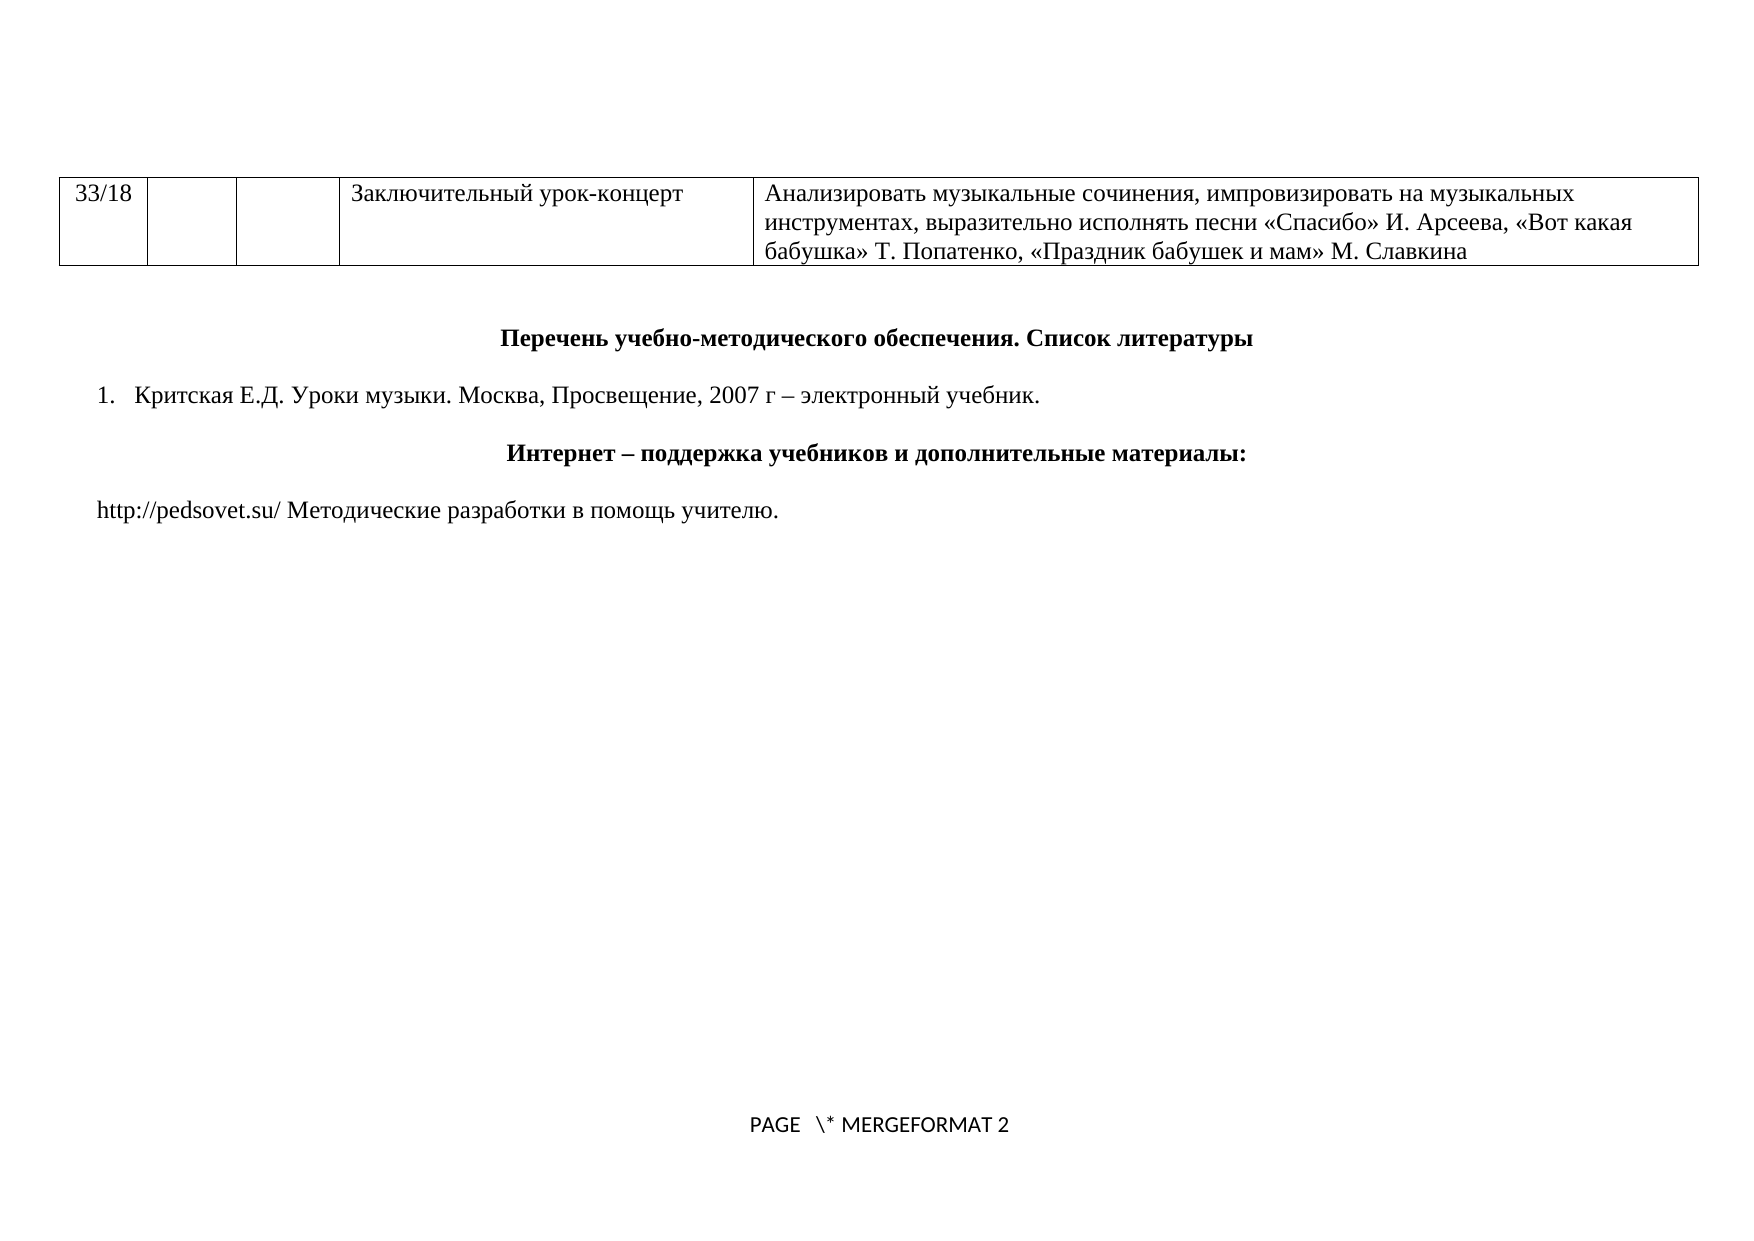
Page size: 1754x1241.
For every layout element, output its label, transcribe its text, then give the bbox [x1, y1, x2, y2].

list Критская Е.Д. Уроки музыки. Москва, Просвещение, 2007 г – электронный учебник. [97, 381, 1695, 409]
text Перечень учебно-методического обеспечения. Список литературы [59, 323, 1695, 352]
text Интернет – поддержка учебников и дополнительные материалы: [59, 438, 1695, 467]
table_cell [237, 178, 339, 264]
text http://pedsovet.su/ Методические разработки в помощь учителю. [59, 496, 1695, 524]
table_cell Анализировать музыкальные сочинения, импровизировать на музыкальных инструментах, выразительно исполнять песни «Спасибо» И. Арсеева, «Вот какая бабушка» Т. Попатенко, «Праздник бабушек и мам» М. Славкина [754, 178, 1698, 264]
table_cell [148, 178, 236, 264]
table_cell 33/18 [60, 178, 147, 264]
table_cell Заключительный урок-концерт [340, 178, 753, 264]
